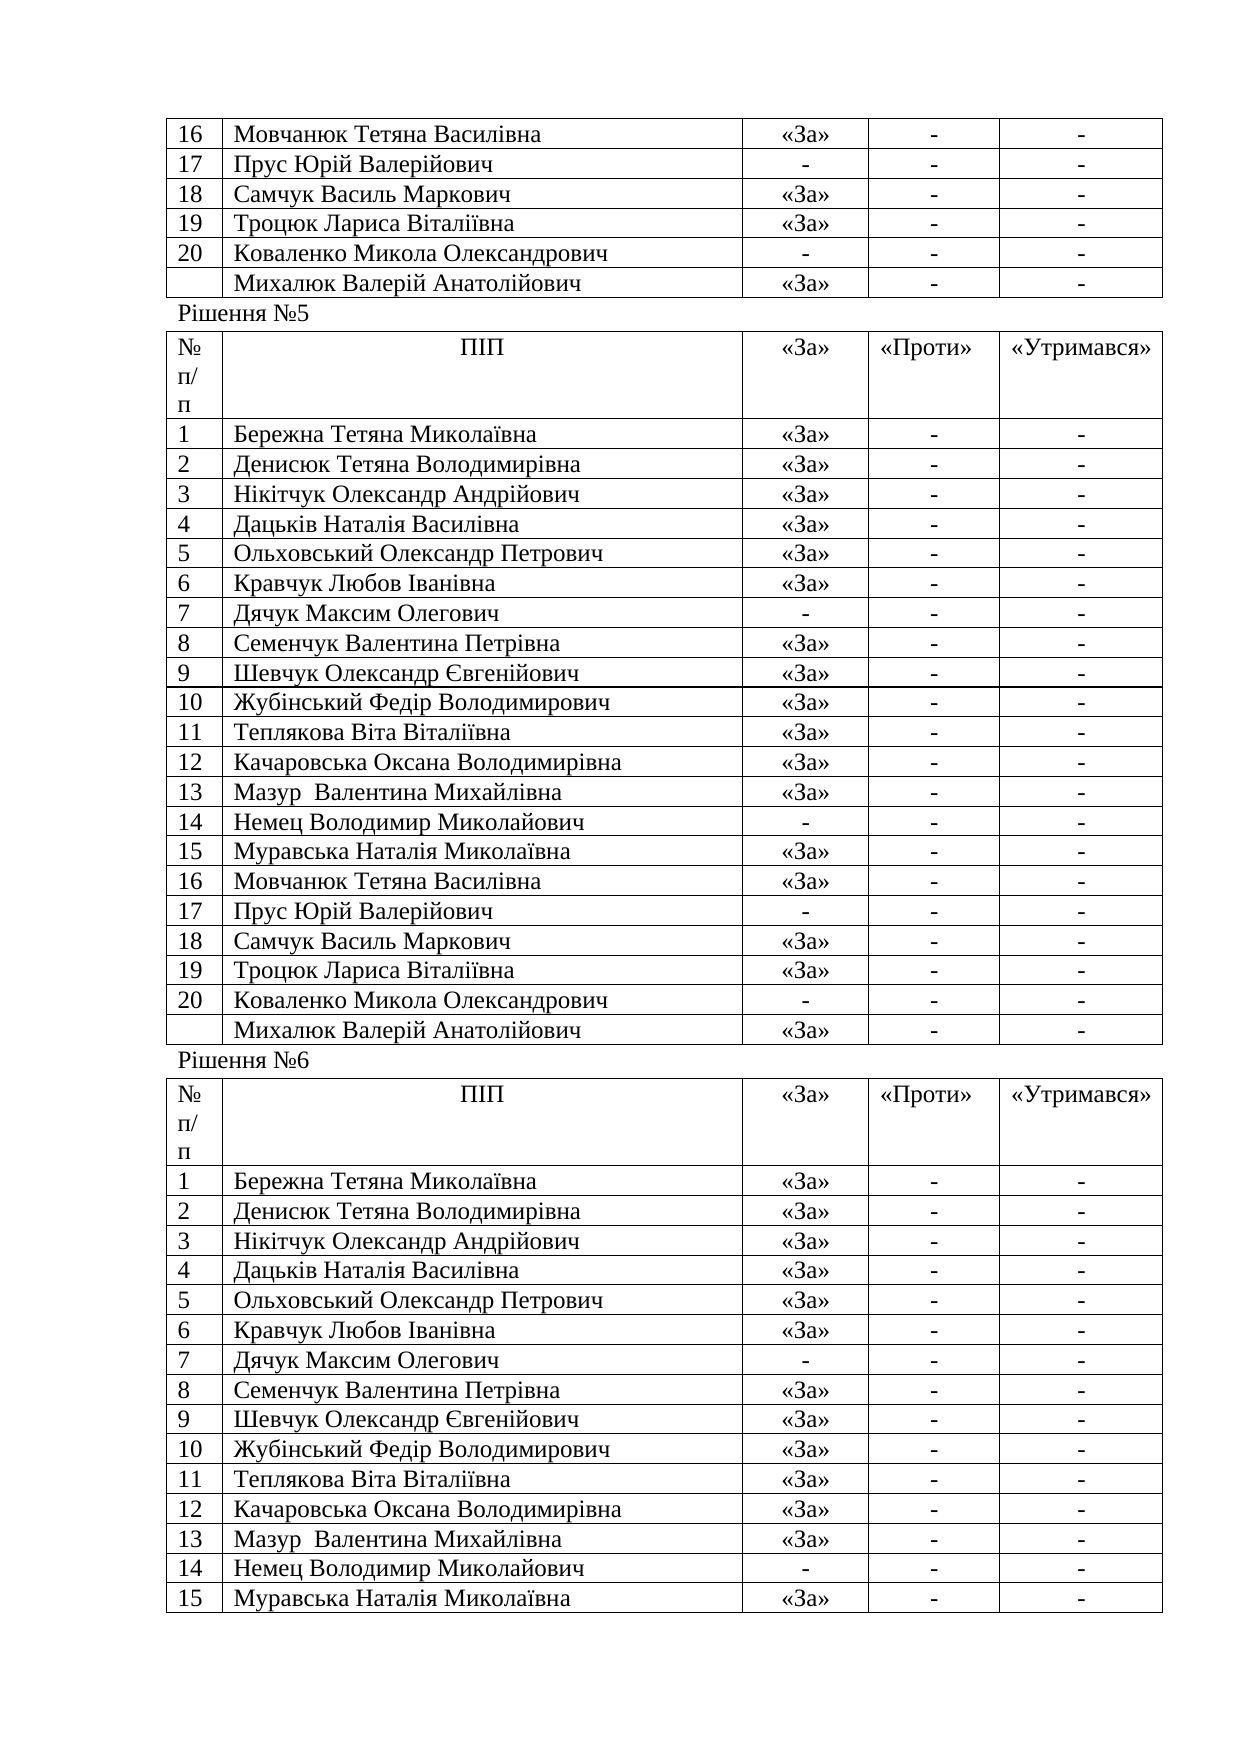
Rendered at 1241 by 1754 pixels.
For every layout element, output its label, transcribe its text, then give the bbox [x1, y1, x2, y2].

table_cell «За» [743, 419, 868, 448]
table_cell - [869, 1524, 999, 1552]
table_cell 8 [167, 628, 222, 657]
table_cell - [869, 985, 999, 1014]
table_cell 19 [167, 209, 222, 237]
table_cell «За» [743, 1464, 868, 1493]
table_cell - [869, 1315, 999, 1344]
table_cell - [1000, 926, 1162, 954]
table_cell 5 [167, 539, 222, 567]
table_cell - [1000, 509, 1162, 537]
table_cell - [869, 658, 999, 686]
table_cell - [869, 1405, 999, 1433]
table_cell 2 [167, 1196, 222, 1225]
table_cell - [1000, 1256, 1162, 1284]
table_cell - [869, 1226, 999, 1254]
table_cell Нікітчук Олександр Андрійович [223, 1226, 742, 1254]
table_cell Бережна Тетяна Миколаївна [223, 1166, 742, 1195]
table_cell - [869, 1583, 999, 1612]
table_cell Бережна Тетяна Миколаївна [223, 419, 742, 448]
table_cell - [1000, 479, 1162, 508]
table_cell - [1000, 419, 1162, 448]
table_header ПІП [223, 332, 742, 418]
table_cell «За» [743, 1285, 868, 1314]
table_cell - [743, 985, 868, 1014]
table_cell «За» [743, 658, 868, 686]
table_cell 10 [167, 1434, 222, 1463]
table_cell Мовчанюк Тетяна Василівна [223, 119, 742, 148]
text Рішення №5 [177, 298, 1152, 327]
table_cell «За» [743, 628, 868, 657]
table_cell 19 [167, 956, 222, 984]
table_cell Троцюк Лариса Віталіївна [223, 209, 742, 237]
table_cell «За» [743, 1015, 868, 1044]
table_cell - [1000, 598, 1162, 627]
table_cell Немец Володимир Миколайович [223, 807, 742, 835]
table_cell «За» [743, 1226, 868, 1254]
table_cell - [1000, 807, 1162, 835]
table_cell Теплякова Віта Віталіївна [223, 717, 742, 746]
table_cell - [1000, 628, 1162, 657]
table_cell - [743, 149, 868, 178]
table_cell 20 [167, 238, 222, 267]
table_cell - [1000, 1494, 1162, 1523]
table_cell «За» [743, 209, 868, 237]
table_cell «За» [743, 268, 868, 297]
table_cell - [869, 179, 999, 207]
table_cell Михалюк Валерій Анатолійович [223, 268, 742, 297]
table_cell Муравська Наталія Миколаївна [223, 836, 742, 865]
table_cell Мазур Валентина Михайлівна [223, 1524, 742, 1552]
table_cell - [1000, 1345, 1162, 1374]
table_cell «За» [743, 179, 868, 207]
table_cell - [1000, 747, 1162, 776]
table_cell - [869, 568, 999, 597]
table_cell 1 [167, 1166, 222, 1195]
table_cell 14 [167, 807, 222, 835]
table_cell Дацьків Наталія Василівна [223, 1256, 742, 1284]
table_cell «За» [743, 747, 868, 776]
table_cell - [1000, 985, 1162, 1014]
table_header «Проти» [869, 332, 999, 418]
table_cell Прус Юрій Валерійович [223, 896, 742, 925]
table_cell Кравчук Любов Іванівна [223, 1315, 742, 1344]
table_cell Муравська Наталія Миколаївна [223, 1583, 742, 1612]
table_cell - [1000, 539, 1162, 567]
table_cell Самчук Василь Маркович [223, 926, 742, 954]
table_cell Дячук Максим Олегович [223, 1345, 742, 1374]
table_cell Коваленко Микола Олександрович [223, 238, 742, 267]
table_cell Жубінський Федір Володимирович [223, 688, 742, 716]
table_cell - [869, 209, 999, 237]
table_cell «За» [743, 688, 868, 716]
table_cell 10 [167, 688, 222, 716]
table_header «Утримався» [1000, 332, 1162, 418]
table_cell - [743, 238, 868, 267]
table_cell - [869, 866, 999, 895]
table_cell Качаровська Оксана Володимирівна [223, 747, 742, 776]
table_header № п/п [167, 332, 222, 418]
table_cell Кравчук Любов Іванівна [223, 568, 742, 597]
table_cell Самчук Василь Маркович [223, 179, 742, 207]
table_cell - [1000, 1315, 1162, 1344]
table_cell 7 [167, 1345, 222, 1374]
table_cell Нікітчук Олександр Андрійович [223, 479, 742, 508]
table_cell - [1000, 1285, 1162, 1314]
table_cell 16 [167, 119, 222, 148]
table_cell «За» [743, 1166, 868, 1195]
table_cell - [1000, 717, 1162, 746]
table_cell - [1000, 896, 1162, 925]
table_cell - [869, 1015, 999, 1044]
table_cell - [869, 896, 999, 925]
table_cell «За» [743, 1256, 868, 1284]
table_cell 12 [167, 747, 222, 776]
table_cell Михалюк Валерій Анатолійович [223, 1015, 742, 1044]
table_cell - [1000, 209, 1162, 237]
table_cell 13 [167, 777, 222, 806]
table_cell - [1000, 688, 1162, 716]
table_cell - [1000, 149, 1162, 178]
table_cell Теплякова Віта Віталіївна [223, 1464, 742, 1493]
table_cell Прус Юрій Валерійович [223, 149, 742, 178]
text Рішення №6 [177, 1045, 1152, 1074]
table_cell - [1000, 568, 1162, 597]
table_cell Немец Володимир Миколайович [223, 1554, 742, 1582]
table_cell Ольховський Олександр Петрович [223, 1285, 742, 1314]
table_cell 9 [167, 658, 222, 686]
table_cell Жубінський Федір Володимирович [223, 1434, 742, 1463]
table_cell - [869, 1285, 999, 1314]
table_cell 4 [167, 509, 222, 537]
table_cell Троцюк Лариса Віталіївна [223, 956, 742, 984]
table_cell - [1000, 777, 1162, 806]
table_cell «За» [743, 1196, 868, 1225]
table_header № п/п [167, 1079, 222, 1165]
table_cell - [869, 238, 999, 267]
table_cell [167, 1015, 222, 1044]
table_cell - [869, 268, 999, 297]
table_cell «За» [743, 1494, 868, 1523]
table_cell 17 [167, 896, 222, 925]
table_cell - [1000, 268, 1162, 297]
table_cell - [1000, 449, 1162, 478]
table_cell 6 [167, 1315, 222, 1344]
table_cell 1 [167, 419, 222, 448]
table_cell Шевчук Олександр Євгенійович [223, 658, 742, 686]
table_cell «За» [743, 479, 868, 508]
table_cell - [1000, 238, 1162, 267]
table_cell Семенчук Валентина Петрівна [223, 1375, 742, 1403]
table_cell «За» [743, 717, 868, 746]
table_cell 9 [167, 1405, 222, 1433]
table_cell - [1000, 1015, 1162, 1044]
table_cell Ольховський Олександр Петрович [223, 539, 742, 567]
table_cell 11 [167, 717, 222, 746]
table_cell «За» [743, 1583, 868, 1612]
table_cell - [1000, 1554, 1162, 1582]
table_cell - [1000, 119, 1162, 148]
table_cell - [1000, 1464, 1162, 1493]
table_cell - [1000, 1434, 1162, 1463]
table_cell 3 [167, 479, 222, 508]
table_cell 15 [167, 1583, 222, 1612]
table_cell - [869, 1464, 999, 1493]
table_cell - [869, 1256, 999, 1284]
table_cell - [869, 807, 999, 835]
table_cell 6 [167, 568, 222, 597]
table_cell Качаровська Оксана Володимирівна [223, 1494, 742, 1523]
table_cell «За» [743, 539, 868, 567]
table_cell - [1000, 1226, 1162, 1254]
table_cell «За» [743, 1375, 868, 1403]
table_cell «За» [743, 1434, 868, 1463]
table_cell «За» [743, 1315, 868, 1344]
table_cell Денисюк Тетяна Володимирівна [223, 1196, 742, 1225]
table_cell - [1000, 1166, 1162, 1195]
table_cell «За» [743, 449, 868, 478]
table_cell - [1000, 1196, 1162, 1225]
table_cell 20 [167, 985, 222, 1014]
table_cell - [743, 1345, 868, 1374]
table_cell - [869, 747, 999, 776]
table_cell 2 [167, 449, 222, 478]
table_cell Шевчук Олександр Євгенійович [223, 1405, 742, 1433]
table_cell 15 [167, 836, 222, 865]
table_cell - [869, 956, 999, 984]
table_cell - [869, 1554, 999, 1582]
table_cell - [1000, 1583, 1162, 1612]
table_cell - [869, 1494, 999, 1523]
table_cell - [869, 509, 999, 537]
table_cell - [869, 1375, 999, 1403]
table_cell «За» [743, 956, 868, 984]
table_cell - [869, 628, 999, 657]
table_cell - [743, 598, 868, 627]
table_cell - [869, 539, 999, 567]
table_cell 14 [167, 1554, 222, 1582]
table_cell - [869, 449, 999, 478]
table_header ПІП [223, 1079, 742, 1165]
table_header «За» [743, 332, 868, 418]
table_cell - [1000, 1405, 1162, 1433]
table_cell 7 [167, 598, 222, 627]
table_cell - [869, 1196, 999, 1225]
table_cell 5 [167, 1285, 222, 1314]
table_cell 12 [167, 1494, 222, 1523]
table_cell - [869, 479, 999, 508]
table_cell - [869, 1166, 999, 1195]
table_cell 17 [167, 149, 222, 178]
table_cell «За» [743, 1524, 868, 1552]
table_cell - [869, 598, 999, 627]
table_cell «За» [743, 836, 868, 865]
table_cell - [869, 688, 999, 716]
table_cell 16 [167, 866, 222, 895]
table_cell - [869, 419, 999, 448]
table_cell Мовчанюк Тетяна Василівна [223, 866, 742, 895]
table_cell «За» [743, 1405, 868, 1433]
table_cell 18 [167, 179, 222, 207]
table_cell «За» [743, 926, 868, 954]
table_cell - [869, 717, 999, 746]
table_cell - [1000, 866, 1162, 895]
table_cell - [1000, 179, 1162, 207]
table_cell - [1000, 1524, 1162, 1552]
table_cell - [869, 119, 999, 148]
table_cell 13 [167, 1524, 222, 1552]
table_cell 4 [167, 1256, 222, 1284]
table_cell - [869, 1345, 999, 1374]
table_cell - [869, 1434, 999, 1463]
table_cell 3 [167, 1226, 222, 1254]
table_cell «За» [743, 568, 868, 597]
table_cell Денисюк Тетяна Володимирівна [223, 449, 742, 478]
table_cell - [1000, 836, 1162, 865]
table_cell «За» [743, 777, 868, 806]
table_cell Мазур Валентина Михайлівна [223, 777, 742, 806]
table_cell 8 [167, 1375, 222, 1403]
table_cell - [743, 1554, 868, 1582]
table_header «Утримався» [1000, 1079, 1162, 1165]
table_cell - [1000, 658, 1162, 686]
table_cell «За» [743, 509, 868, 537]
table_cell - [869, 777, 999, 806]
table_cell - [1000, 1375, 1162, 1403]
table_header «За» [743, 1079, 868, 1165]
table_cell Дацьків Наталія Василівна [223, 509, 742, 537]
table_cell «За» [743, 866, 868, 895]
table_cell - [869, 836, 999, 865]
table_cell Коваленко Микола Олександрович [223, 985, 742, 1014]
table_cell - [1000, 956, 1162, 984]
table_header «Проти» [869, 1079, 999, 1165]
table_cell «За» [743, 119, 868, 148]
table_cell [167, 268, 222, 297]
table_cell - [743, 807, 868, 835]
table_cell - [869, 926, 999, 954]
table_cell 11 [167, 1464, 222, 1493]
table_cell - [869, 149, 999, 178]
table_cell 18 [167, 926, 222, 954]
table_cell Семенчук Валентина Петрівна [223, 628, 742, 657]
table_cell Дячук Максим Олегович [223, 598, 742, 627]
table_cell - [743, 896, 868, 925]
